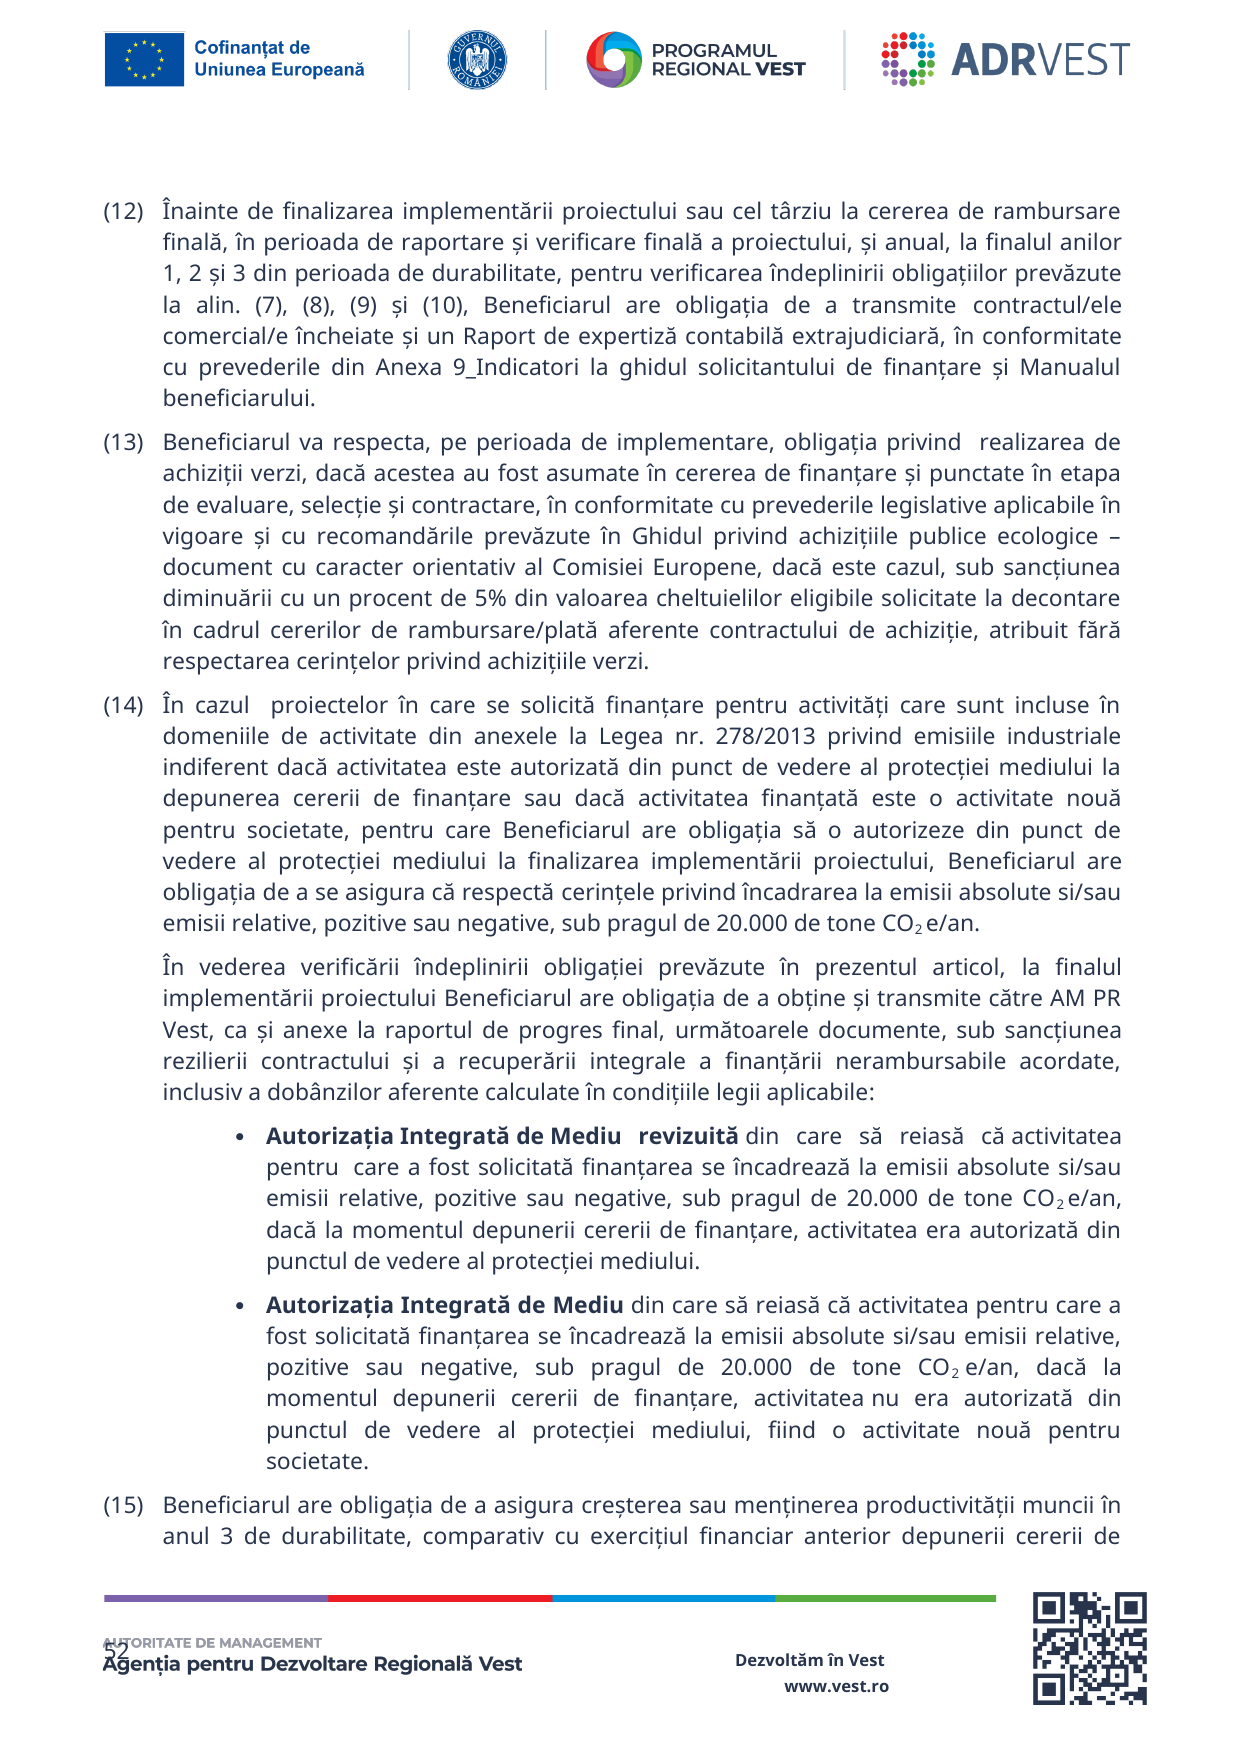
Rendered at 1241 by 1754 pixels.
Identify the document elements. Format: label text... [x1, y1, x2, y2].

picture [103, 30, 1131, 90]
list Beneficiarul va respecta, pe perioada de implementare, obligația privind realizarea de achiziții verzi, dacă acestea au fost asumate în cererea de finanțare și punctate în etapa de evaluare, selecție și contractare, în conformitate cu prevederile legislative aplicabile în vigoare și cu recomandările prevăzute în Ghidul privind achizițiile publice ecologice – document cu caracter orientativ al Comisiei Europene, dacă este cazul, sub sancțiunea diminuării cu un procent de 5% din valoarea cheltuielilor eligibile solicitate la decontare în cadrul cererilor de rambursare/plată aferente contractului de achiziție, atribuit fără respectarea cerințelor privind achizițiile verzi. [103, 426, 1122, 676]
list Autorizația Integrată de Mediu din care să reiasă că activitatea pentru care a fost solicitată finanțarea se încadrează la emisii absolute si/sau emisii relative, pozitive sau negative, sub pragul de 20.000 de tone CO2 e/an, dacă la momentul depunerii cererii de finanțare, activitatea nu era autorizată din punctul de vedere al protecției mediului, fiind o activitate nouă pentru societate. [236, 1289, 1122, 1476]
list În cazul proiectelor în care se solicită finanțare pentru activități care sunt incluse în domeniile de activitate din anexele la Legea nr. 278/2013 privind emisiile industriale indiferent dacă activitatea este autorizată din punct de vedere al protecției mediului la depunerea cererii de finanțare sau dacă activitatea finanțată este o activitate nouă pentru societate, pentru care Beneficiarul are obligația să o autorizeze din punct de vedere al protecției mediului la finalizarea implementării proiectului, Beneficiarul are obligația de a se asigura că respectă cerințele privind încadrarea la emisii absolute si/sau emisii relative, pozitive sau negative, sub pragul de 20.000 de tone CO2 e/an. [103, 689, 1122, 939]
list În vederea verificării îndeplinirii obligației prevăzute în prezentul articol, la finalul implementării proiectului Beneficiarul are obligația de a obține și transmite către AM PR Vest, ca și anexe la raportul de progres final, următoarele documente, sub sancțiunea rezilierii contractului și a recuperării integrale a finanțării nerambursabile acordate, inclusiv a dobânzilor aferente calculate în condițiile legii aplicabile: [162, 951, 1122, 1107]
picture [1025, 1583, 1156, 1714]
list Înainte de finalizarea implementării proiectului sau cel târziu la cererea de rambursare finală, în perioada de raportare și verificare finală a proiectului, și anual, la finalul anilor 1, 2 și 3 din perioada de durabilitate, pentru verificarea îndeplinirii obligațiilor prevăzute la alin. (7), (8), (9) și (10), Beneficiarul are obligația de a transmite contractul/ele comercial/e încheiate și un Raport de expertiză contabilă extrajudiciară, în conformitate cu prevederile din Anexa 9_Indicatori la ghidul solicitantului de finanțare și Manualul beneficiarului. [103, 195, 1122, 414]
list Autorizația Integrată de Mediu revizuită din care să reiasă că activitatea pentru care a fost solicitată finanțarea se încadrează la emisii absolute si/sau emisii relative, pozitive sau negative, sub pragul de 20.000 de tone CO2 e/an, dacă la momentul depunerii cererii de finanțare, activitatea era autorizată din punctul de vedere al protecției mediului. [236, 1120, 1122, 1276]
